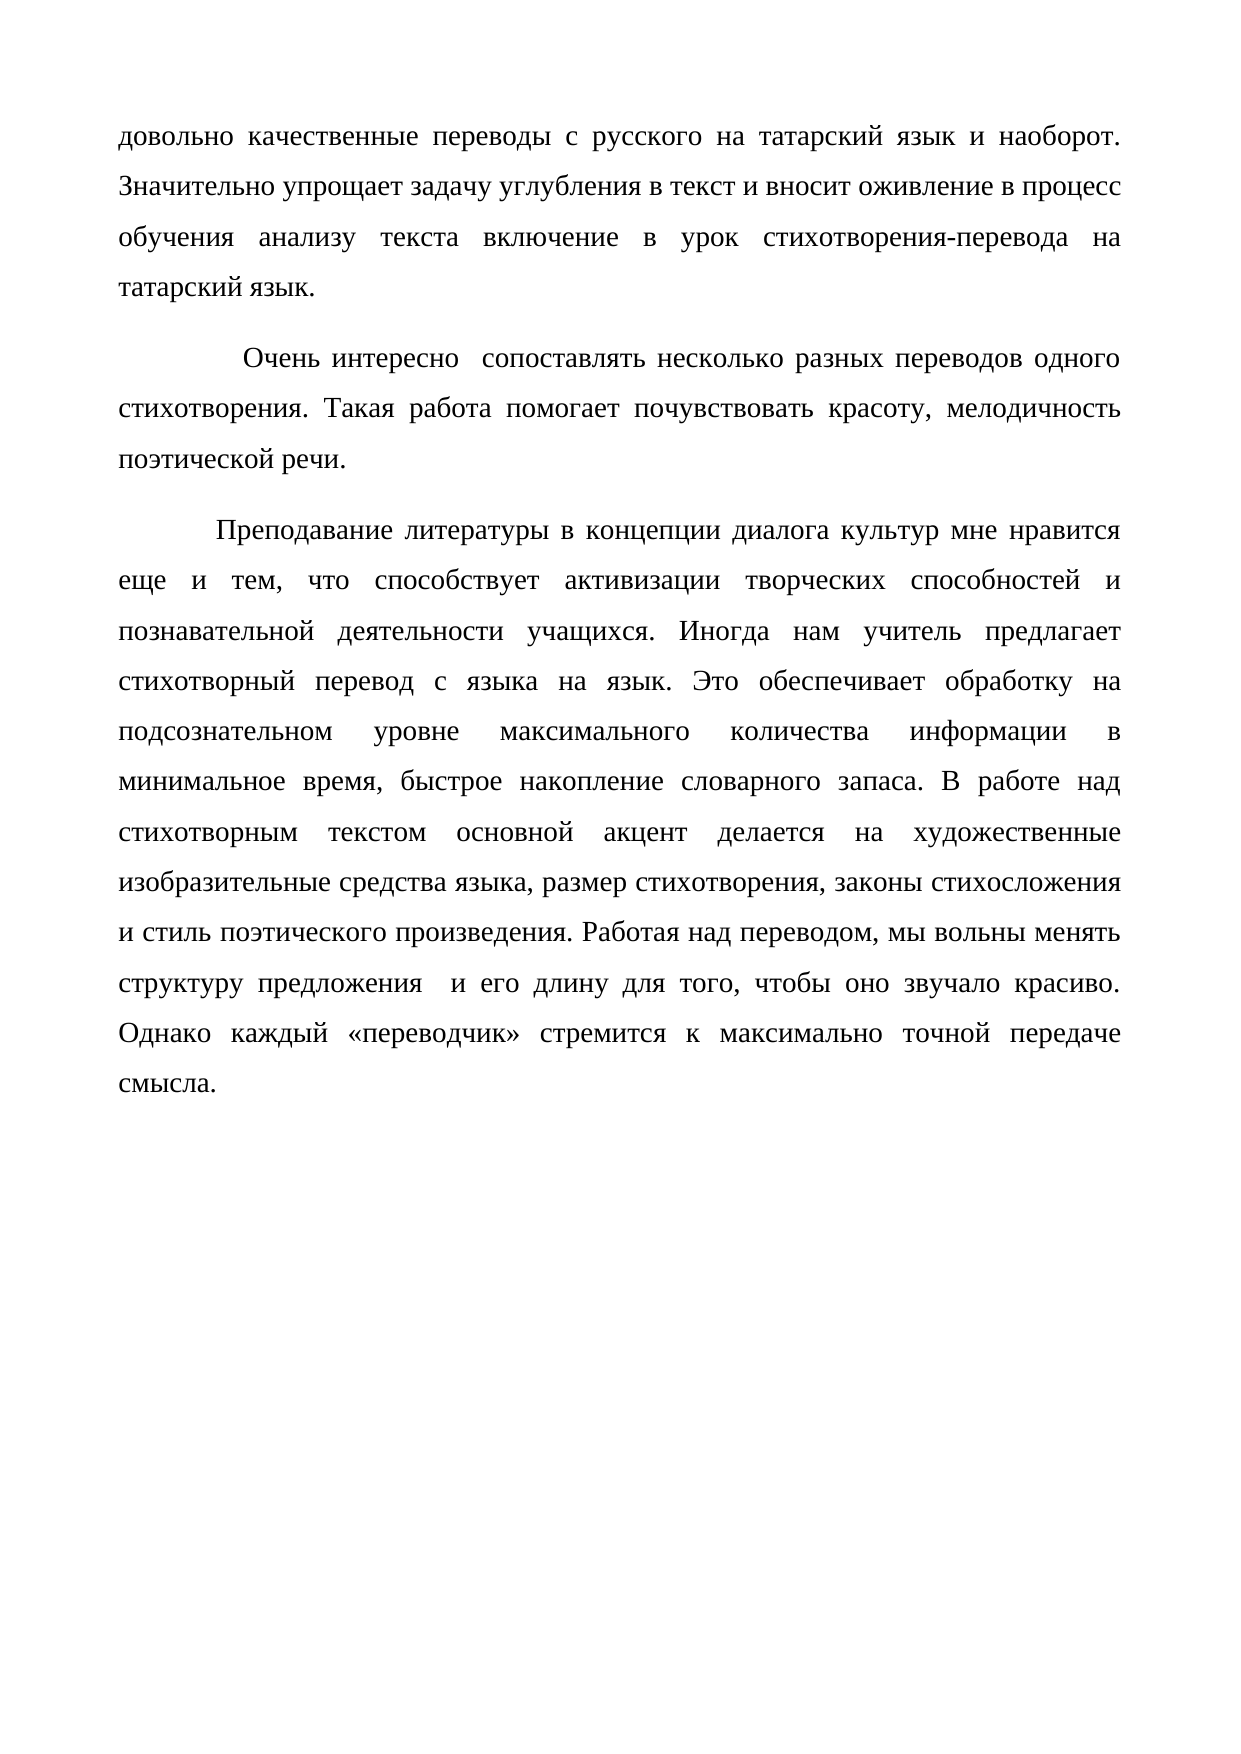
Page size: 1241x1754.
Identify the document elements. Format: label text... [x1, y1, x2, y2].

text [118, 118, 1122, 303]
text Преподавание литературы в концепции диалога культур мне нравится еще и тем, что способствует активизации творческих способностей и познавательной деятельности учащихся. Иногда нам учитель предлагает стихотворный перевод с языка на язык. Это обеспечивает обработку на подсознательном уровне максимального количества информации в минимальное время, быстрое накопление словарного запаса. В работе над стихотворным текстом основной акцент делается на художественные изобразительные средства языка, размер стихотворения, законы стихосложения и стиль поэтического произведения. Работая над переводом, мы вольны менять структуру предложения и его длину для того, чтобы оно звучало красиво. Однако каждый «переводчик» стремится к максимально точной передаче смысла. [118, 512, 1122, 1099]
text Очень интересно сопоставлять несколько разных переводов одного стихотворения. Такая работа помогает почувствовать красоту, мелодичность поэтической речи. [118, 340, 1122, 474]
